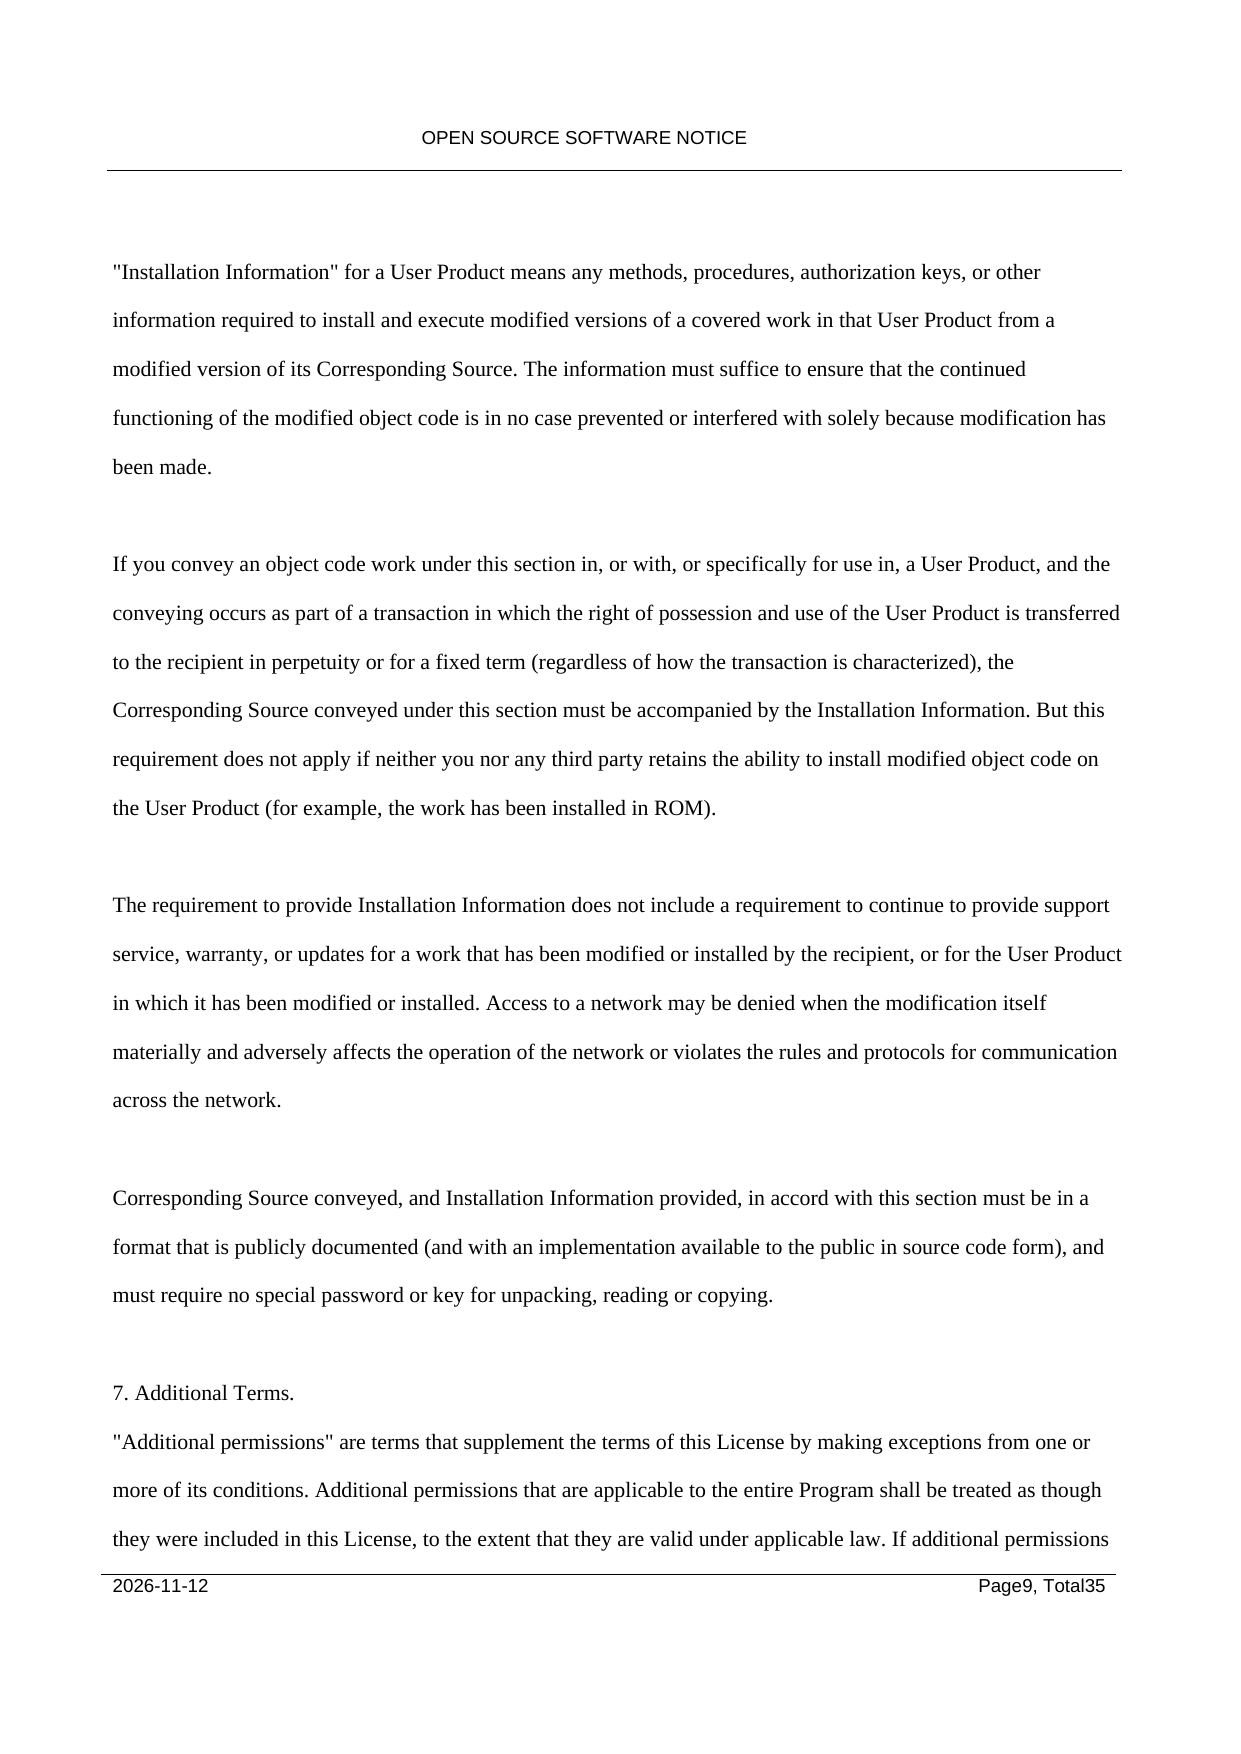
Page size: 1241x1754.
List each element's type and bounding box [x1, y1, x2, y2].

text [112, 206, 1128, 1555]
